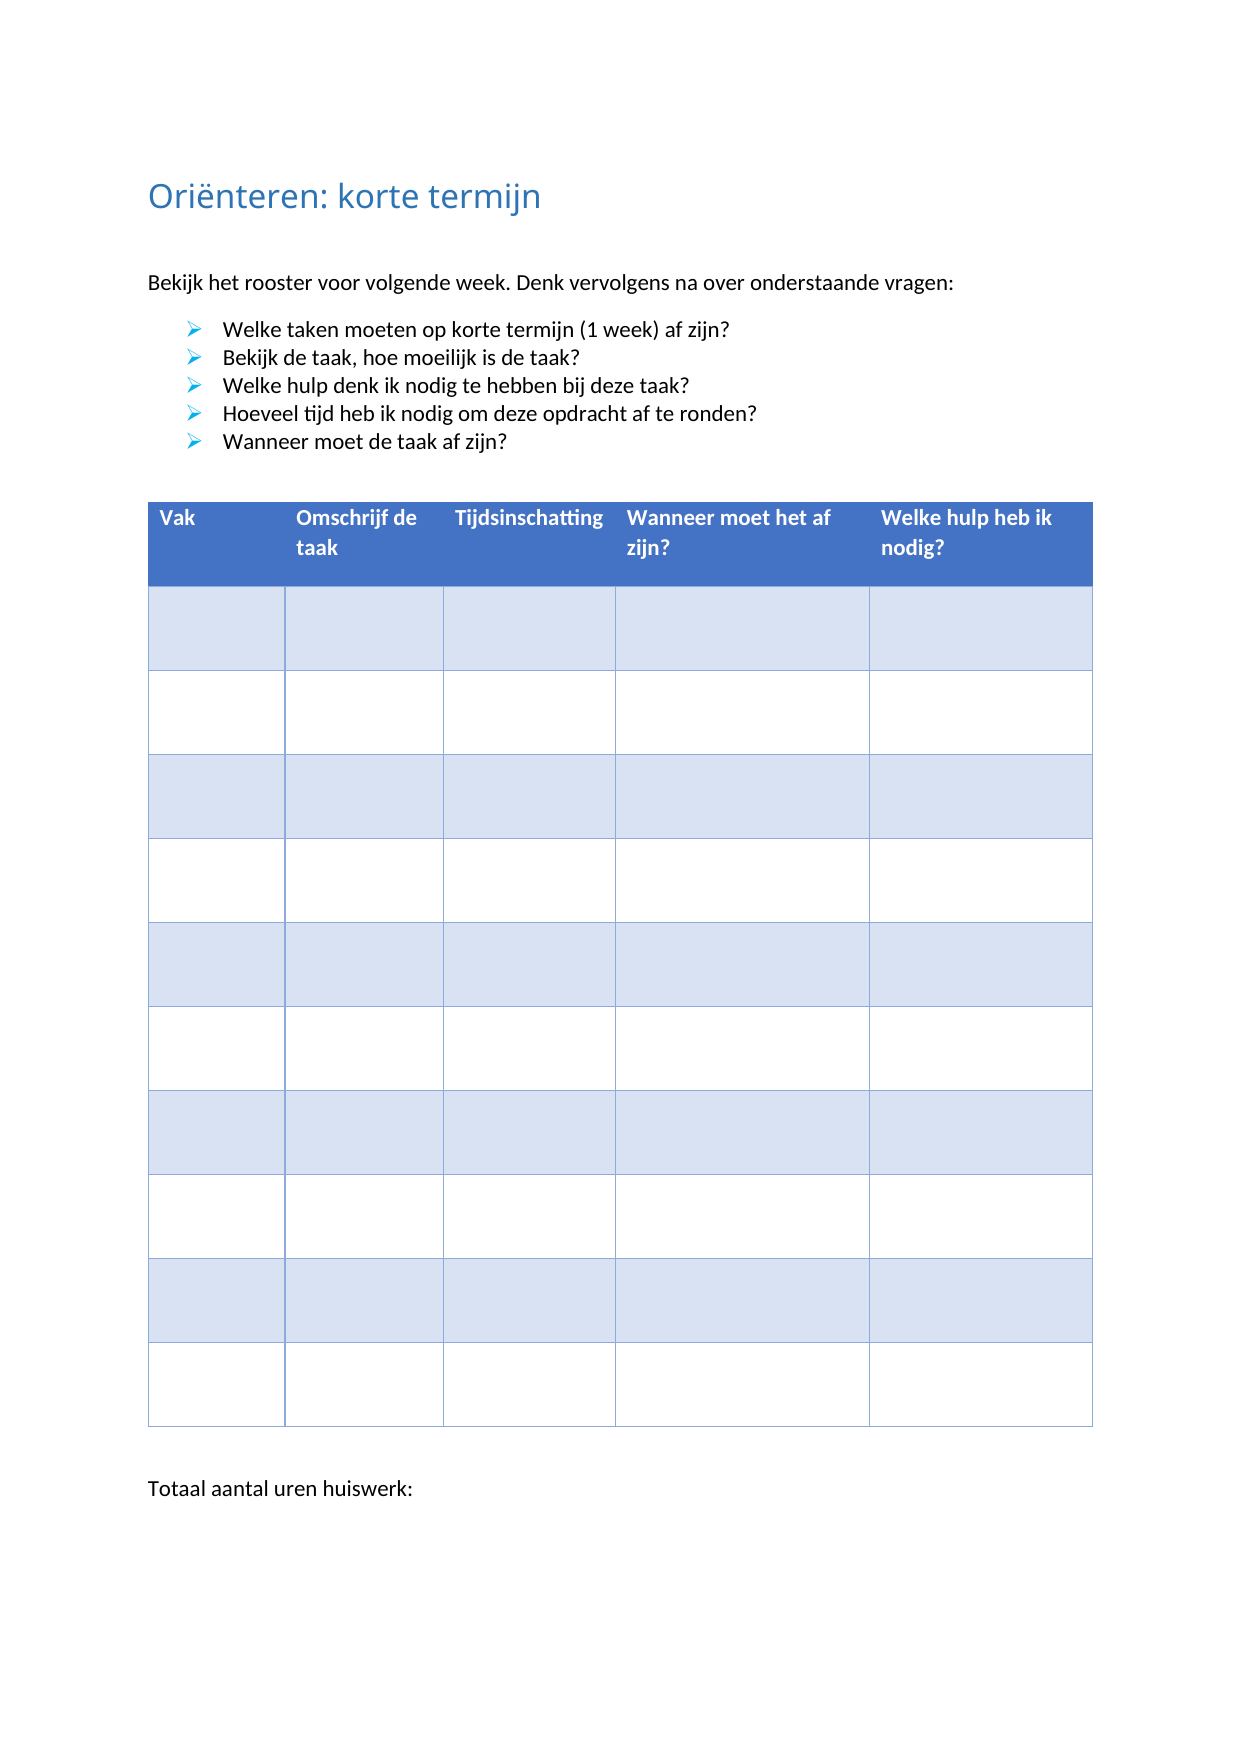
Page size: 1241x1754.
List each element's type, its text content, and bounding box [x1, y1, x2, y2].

table_cell [286, 587, 443, 670]
table_cell [870, 923, 1092, 1006]
table_cell [149, 839, 284, 922]
table_cell [616, 671, 869, 754]
table_cell [286, 1091, 443, 1174]
table_cell [616, 1175, 869, 1258]
table_cell [149, 1007, 284, 1090]
table_cell [870, 1343, 1092, 1426]
table_cell [870, 671, 1092, 754]
table_cell [616, 755, 869, 838]
text Bekijk het rooster voor volgende week. Denk vervolgens na over onderstaande vragen: [148, 268, 1093, 296]
table_cell [870, 839, 1092, 922]
table_cell [286, 923, 443, 1006]
table_cell [444, 755, 615, 838]
table_cell [286, 1175, 443, 1258]
table_cell [444, 1091, 615, 1174]
table_cell [444, 1343, 615, 1426]
table_cell [149, 755, 284, 838]
list Welke taken moeten op korte termijn (1 week) af zijn? [185, 315, 1093, 343]
list Bekijk de taak, hoe moeilijk is de taak? [185, 343, 1093, 371]
table_cell [616, 839, 869, 922]
table_cell [286, 671, 443, 754]
text Totaal aantal uren huiswerk: [148, 1474, 1093, 1502]
table_cell [286, 1343, 443, 1426]
table_cell [870, 755, 1092, 838]
table_header Wanneer moet het af zijn? [616, 503, 869, 586]
subtitle Oriënteren: korte termijn [148, 173, 1093, 218]
table_cell [616, 1259, 869, 1342]
table_cell [616, 1007, 869, 1090]
table_header Vak [149, 503, 284, 586]
table_cell [149, 671, 284, 754]
table_cell [870, 1091, 1092, 1174]
table_cell [616, 1343, 869, 1426]
table_cell [149, 1259, 284, 1342]
table_cell [444, 923, 615, 1006]
table_header Welke hulp heb ik nodig? [870, 503, 1092, 586]
list Hoeveel tijd heb ik nodig om deze opdracht af te ronden? [185, 399, 1093, 427]
table_cell [616, 587, 869, 670]
list Wanneer moet de taak af zijn? [185, 427, 1093, 455]
table_cell [870, 587, 1092, 670]
table_cell [444, 587, 615, 670]
table_cell [616, 923, 869, 1006]
table_cell [444, 1259, 615, 1342]
table_cell [149, 1175, 284, 1258]
table_cell [286, 755, 443, 838]
table_cell [149, 587, 284, 670]
table_cell [149, 1091, 284, 1174]
list Welke hulp denk ik nodig te hebben bij deze taak? [185, 371, 1093, 399]
table_cell [149, 1343, 284, 1426]
table_cell [149, 923, 284, 1006]
table_cell [286, 1259, 443, 1342]
table_cell [870, 1007, 1092, 1090]
table_cell [444, 1175, 615, 1258]
table_cell [444, 839, 615, 922]
table_cell [286, 839, 443, 922]
table_cell [616, 1091, 869, 1174]
table_cell [870, 1175, 1092, 1258]
table_cell [444, 1007, 615, 1090]
table_cell [870, 1259, 1092, 1342]
table_header Omschrijf de taak [286, 503, 443, 586]
table_cell [286, 1007, 443, 1090]
table_header Tijdsinschatting [444, 503, 615, 586]
table_cell [444, 671, 615, 754]
